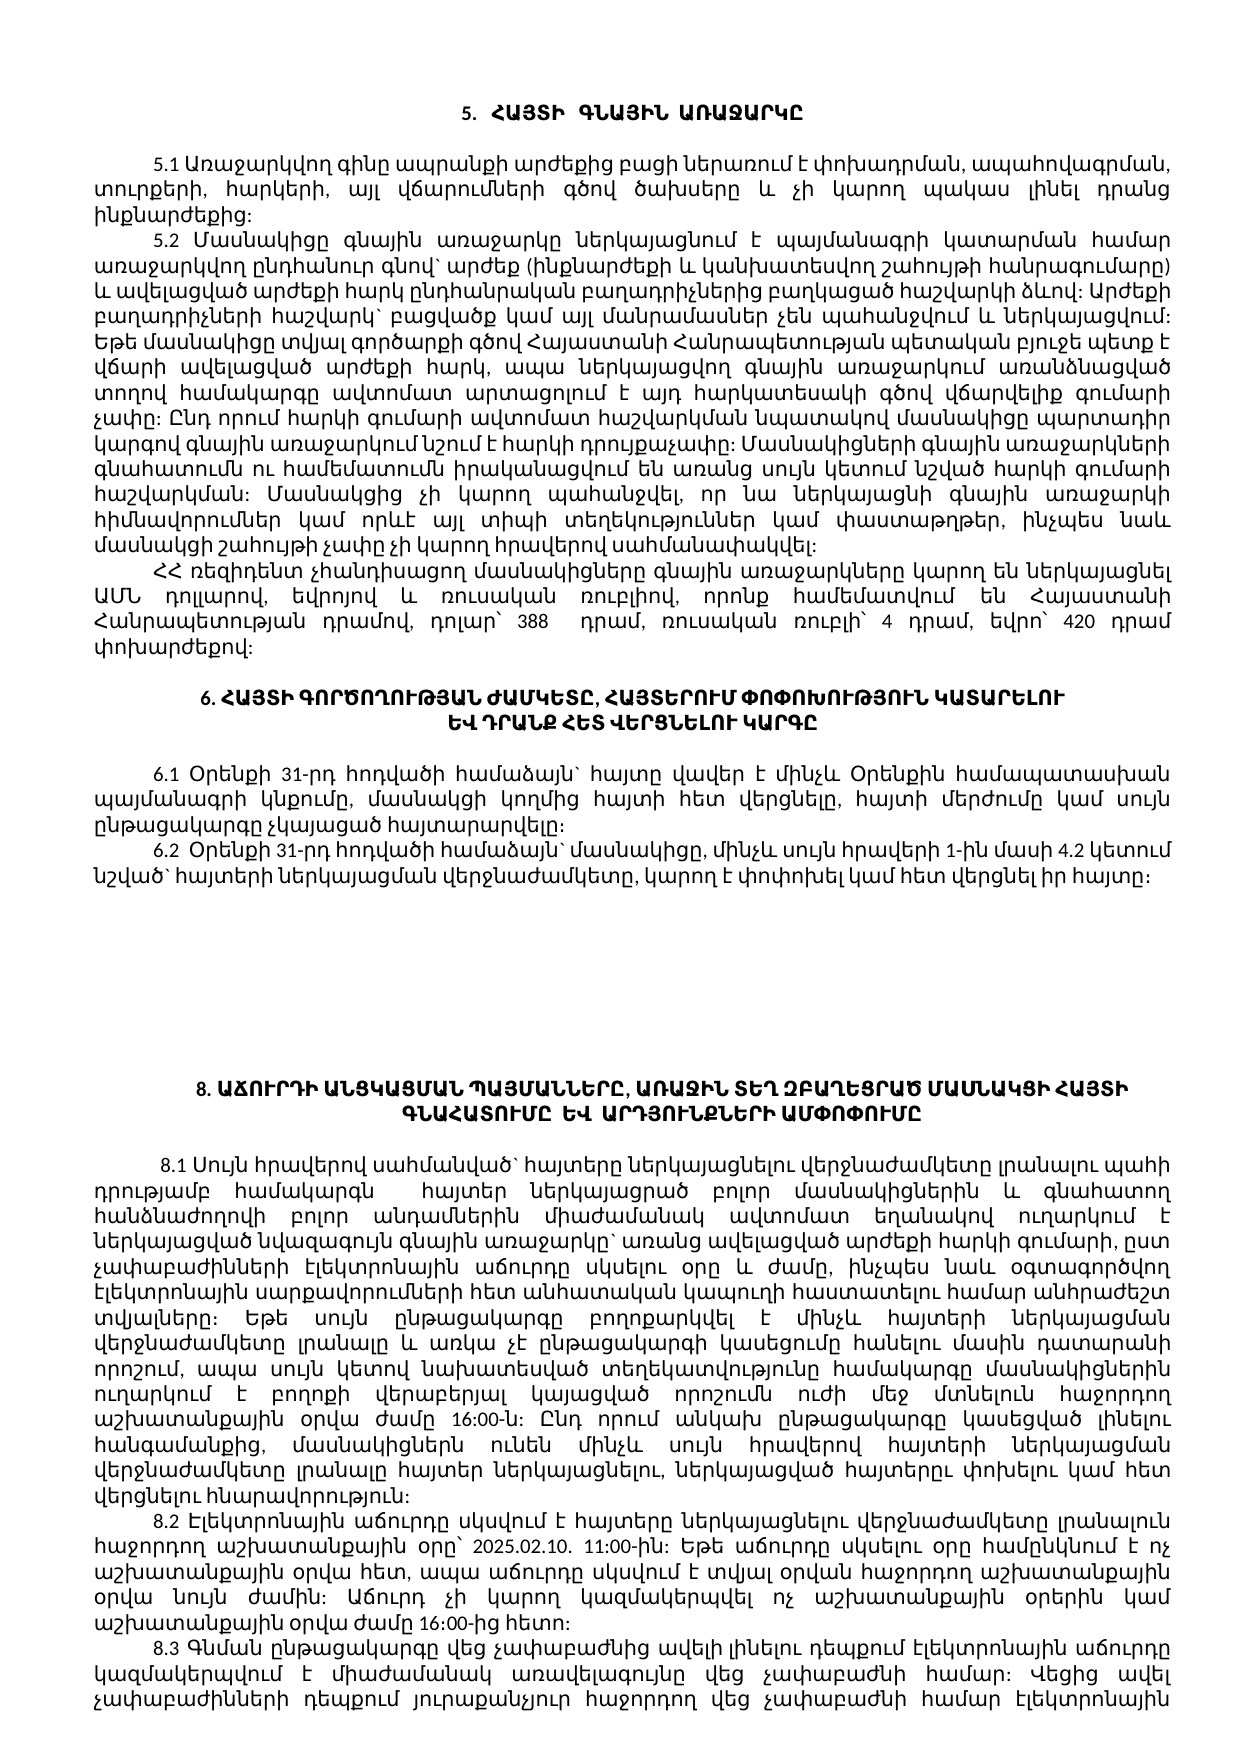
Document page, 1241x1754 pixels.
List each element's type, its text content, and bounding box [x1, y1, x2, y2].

text ԳՆԱՀԱՏՈՒՄԸ ԵՎ ԱՐԴՅՈՒՆՔՆԵՐԻ ԱՄՓՈՓՈՒՄԸ [94, 1102, 1171, 1127]
text 8. ԱՃՈՒՐԴԻ ԱՆՑԿԱՑՄԱՆ ՊԱՅՄԱՆՆԵՐԸ, ԱՌԱՋԻՆ ՏԵՂ ԶԲԱՂԵՑՐԱԾ ՄԱՍՆԱԿՑԻ ՀԱՅՏԻ [94, 1076, 1171, 1102]
text 6. ՀԱՅՏԻ ԳՈՐԾՈՂՈՒԹՅԱՆ ԺԱՄԿԵՏԸ, ՀԱՅՏԵՐՈՒՄ ՓՈՓՈԽՈՒԹՅՈՒՆ ԿԱՏԱՐԵԼՈՒ [94, 685, 1171, 710]
text 6.1 Օրենքի 31-րդ հոդվածի համաձայն` հայտը վավեր է մինչև Օրենքին համապատասխան պայմանագրի կնքումը, մասնակցի կողմից հայտի հետ վերցնելը, հայտի մերժումը կամ սույն ընթացակարգը չկայացած հայտարարվելը։ [94, 761, 1171, 837]
text 8.2 Էլեկտրոնային աճուրդը սկսվում է հայտերը ներկայացնելու վերջնաժամկետը լրանալուն հաջորդող աշխատանքային օրը՝ 2025.02.10. 11:00 -ին: Եթե աճուրդը սկսելու օրը համընկնում է ոչ աշխատանքային օրվա հետ, ապա աճուրդը սկսվում է տվյալ օրվան հաջորդող աշխատանքային օրվա նույն ժամին: Աճուրդ չի կարող կազմակերպվել ոչ աշխատանքային օրերին կամ աշխատանքային օրվա ժամը 16։00-ից հետո: [94, 1508, 1171, 1635]
text 5.2 Մասնակիցը գնային առաջարկը ներկայացնում է պայմանագրի կատարման համար առաջարկվող ընդհանուր գնով` արժեք (ինքնարժեքի և կանխատեսվող շահույթի հանրագումարը) և ավելացված արժեքի հարկ ընդհանրական բաղադրիչներից բաղկացած հաշվարկի ձևով: Արժեքի բաղադրիչների հաշվարկ` բացվածք կամ այլ մանրամասներ չեն պահանջվում և ներկայացվում: Եթե մասնակիցը տվյալ գործարքի գծով Հայաստանի Հանրապետության պետական բյուջե պետք է վճարի ավելացված արժեքի հարկ, ապա ներկայացվող գնային առաջարկում առանձնացված տողով համակարգը ավտոմատ արտացոլում է այդ հարկատեսակի գծով վճարվելիք գումարի չափը: Ընդ որում հարկի գումարի ավտոմատ հաշվարկման նպատակով մասնակիցը պարտադիր կարգով գնային առաջարկում նշում է հարկի դրույքաչափը: Մասնակիցների գնային առաջարկների գնահատումն ու համեմատումն իրականացվում են առանց սույն կետում նշված հարկի գումարի հաշվարկման: Մասնակցից չի կարող պահանջվել, որ նա ներկայացնի գնային առաջարկի հիմնավորումներ կամ որևէ այլ տիպի տեղեկություններ կամ փաստաթղթեր, ինչպես նաև մասնակցի շահույթի չափը չի կարող հրավերով սահմանափակվել: [94, 227, 1171, 558]
text ԵՎ ԴՐԱՆՔ ՀԵՏ ՎԵՐՑՆԵԼՈՒ ԿԱՐԳԸ [94, 710, 1171, 736]
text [94, 1635, 1171, 1712]
text ՀՀ ռեզիդենտ չհանդիսացող մասնակիցները գնային առաջարկները կարող են ներկայացնել ԱՄՆ դոլլարով, եվրոյով և ռուսական ռուբլիով, որոնք համեմատվում են Հայաստանի Հանրապետության դրամով, դոլար՝ 388 դրամ, ռուսական ռուբլի՝ 4 դրամ, եվրո՝ 420 դրամ փոխարժեքով: [94, 558, 1171, 659]
text 5.1 Առաջարկվող գինը ապրանքի արժեքից բացի ներառում է փոխադրման, ապահովագրման, տուրքերի, հարկերի, այլ վճարումների գծով ծախսերը և չի կարող պակաս լինել դրանց ինքնարժեքից: [94, 151, 1171, 227]
text 8.1 Սույն հրավերով սահմանված` հայտերը ներկայացնելու վերջնաժամկետը լրանալու պահի դրությամբ համակարգն հայտեր ներկայացրած բոլոր մասնակիցներին և գնահատող հանձնաժողովի բոլոր անդամներին միաժամանակ ավտոմատ եղանակով ուղարկում է ներկայացված նվազագույն գնային առաջարկը` առանց ավելացված արժեքի հարկի գումարի, ըստ չափաբաժինների էլեկտրոնային աճուրդը սկսելու օրը և ժամը, ինչպես նաև օգտագործվող էլեկտրոնային սարքավորումների հետ անհատական կապուղի հաստատելու համար անհրաժեշտ տվյալները։ Եթե սույն ընթացակարգը բողոքարկվել է մինչև հայտերի ներկայացման վերջնաժամկետը լրանալը և առկա չէ ընթացակարգի կասեցումը հանելու մասին դատարանի որոշում, ապա սույն կետով նախատեսված տեղեկատվությունը համակարգը մասնակիցներին ուղարկում է բողոքի վերաբերյալ կայացված որոշումն ուժի մեջ մտնելուն հաջորդող աշխատանքային օրվա ժամը 16:00-ն: Ընդ որում անկախ ընթացակարգը կասեցված լինելու հանգամանքից, մասնակիցներն ունեն մինչև սույն հրավերով հայտերի ներկայացման վերջնաժամկետը լրանալը հայտեր ներկայացնելու, ներկայացված հայտերըւ փոխելու կամ հետ վերցնելու հնարավորություն: [94, 1152, 1171, 1508]
text 5. ՀԱՅՏԻ ԳՆԱՅԻՆ ԱՌԱՋԱՐԿԸ [94, 100, 1171, 126]
text 6.2 Օրենքի 31-րդ հոդվածի համաձայն` մասնակիցը, մինչև սույն հրավերի 1-ին մասի 4.2 կետում նշված` հայտերի ներկայացման վերջնաժամկետը, կարող է փոփոխել կամ հետ վերցնել իր հայտը։ [94, 837, 1171, 888]
